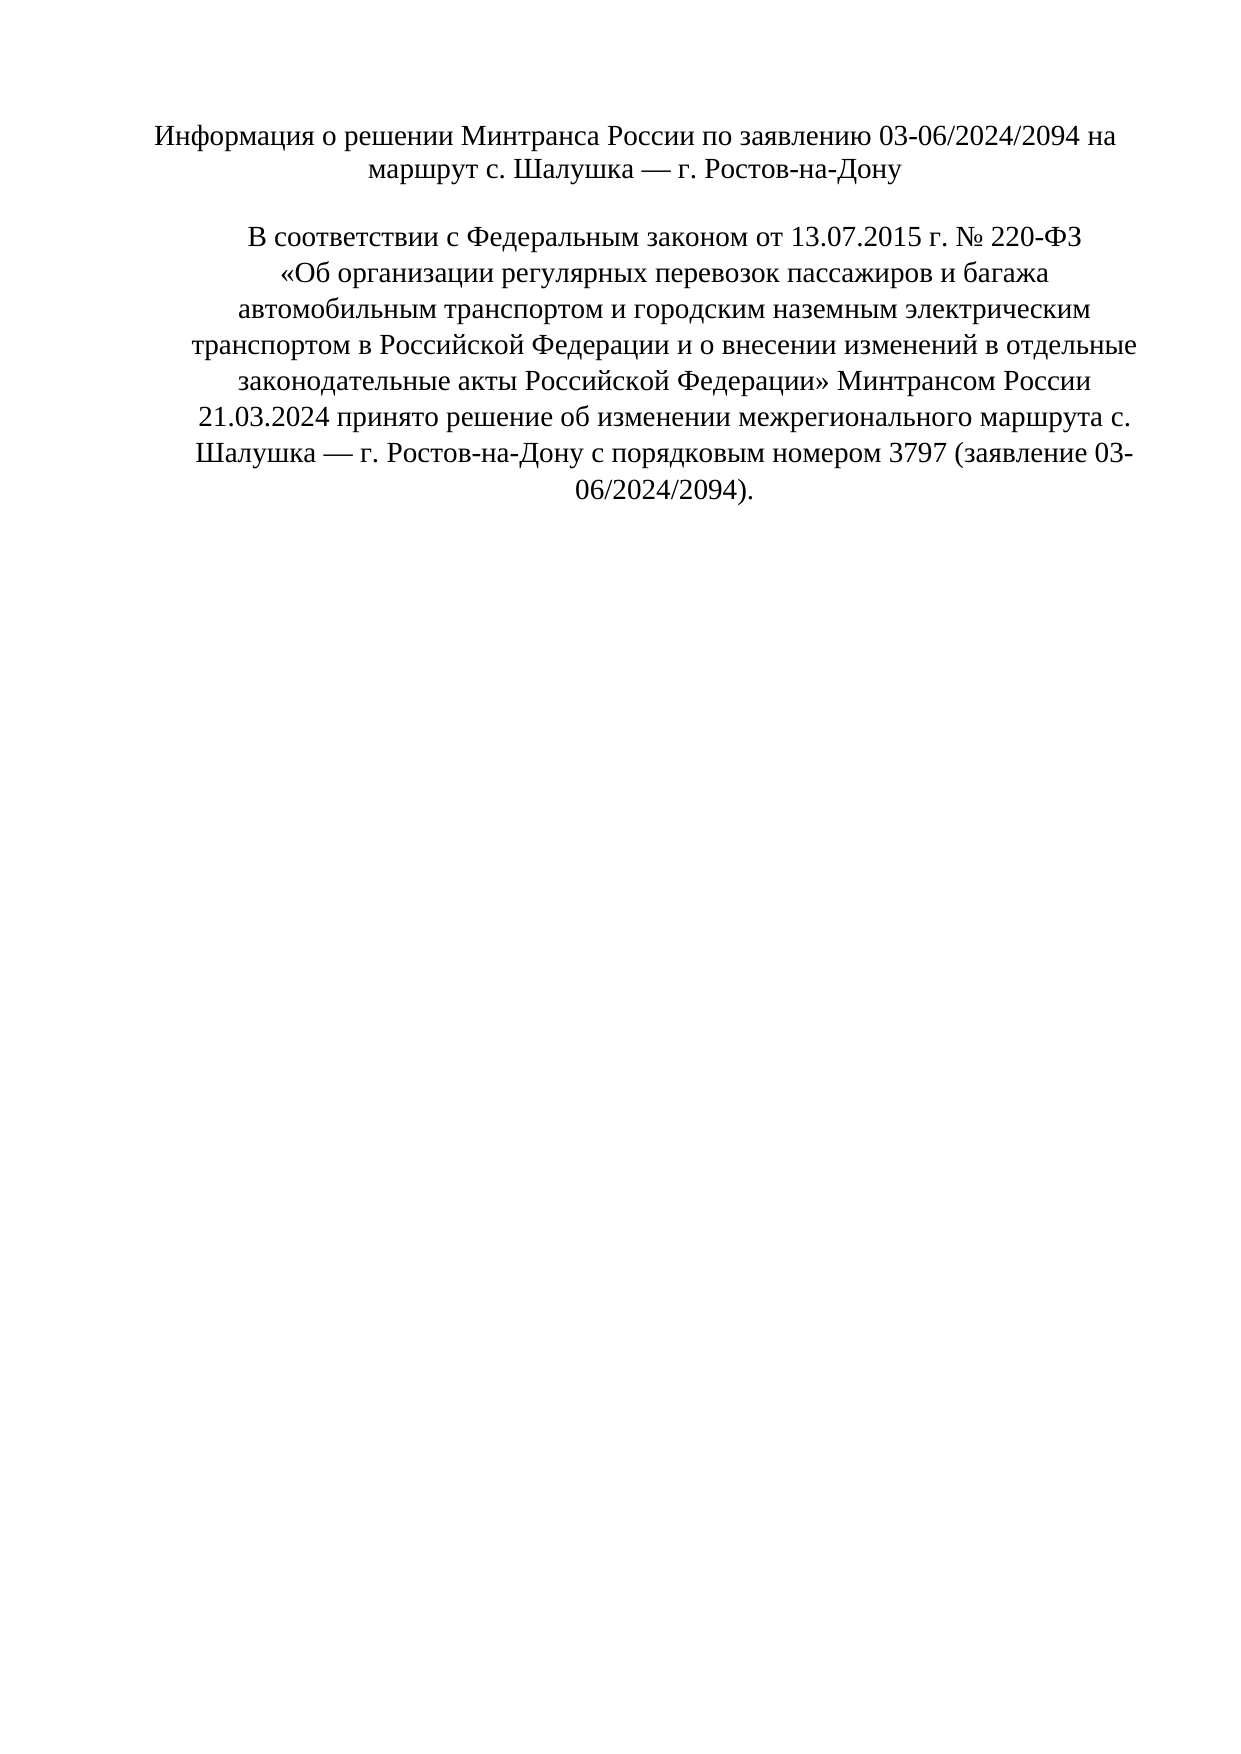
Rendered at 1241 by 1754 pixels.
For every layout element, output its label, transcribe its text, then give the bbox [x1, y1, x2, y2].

text Информация о решении Минтранса России по заявлению 03-06/2024/2094 на маршрут с. Шалушка — г. Ростов-на-Дону [118, 118, 1152, 185]
text В соответствии с Федеральным законом от 13.07.2015 г. № 220-ФЗ «Об организации регулярных перевозок пассажиров и багажа автомобильным транспортом и городским наземным электрическим транспортом в Российской Федерации и о внесении изменений в отдельные законодательные акты Российской Федерации» Минтрансом России 21.03.2024 принято решение об изменении межрегионального маршрута с. Шалушка — г. Ростов-на-Дону с порядковым номером 3797 (заявление 03-06/2024/2094). [177, 219, 1152, 505]
